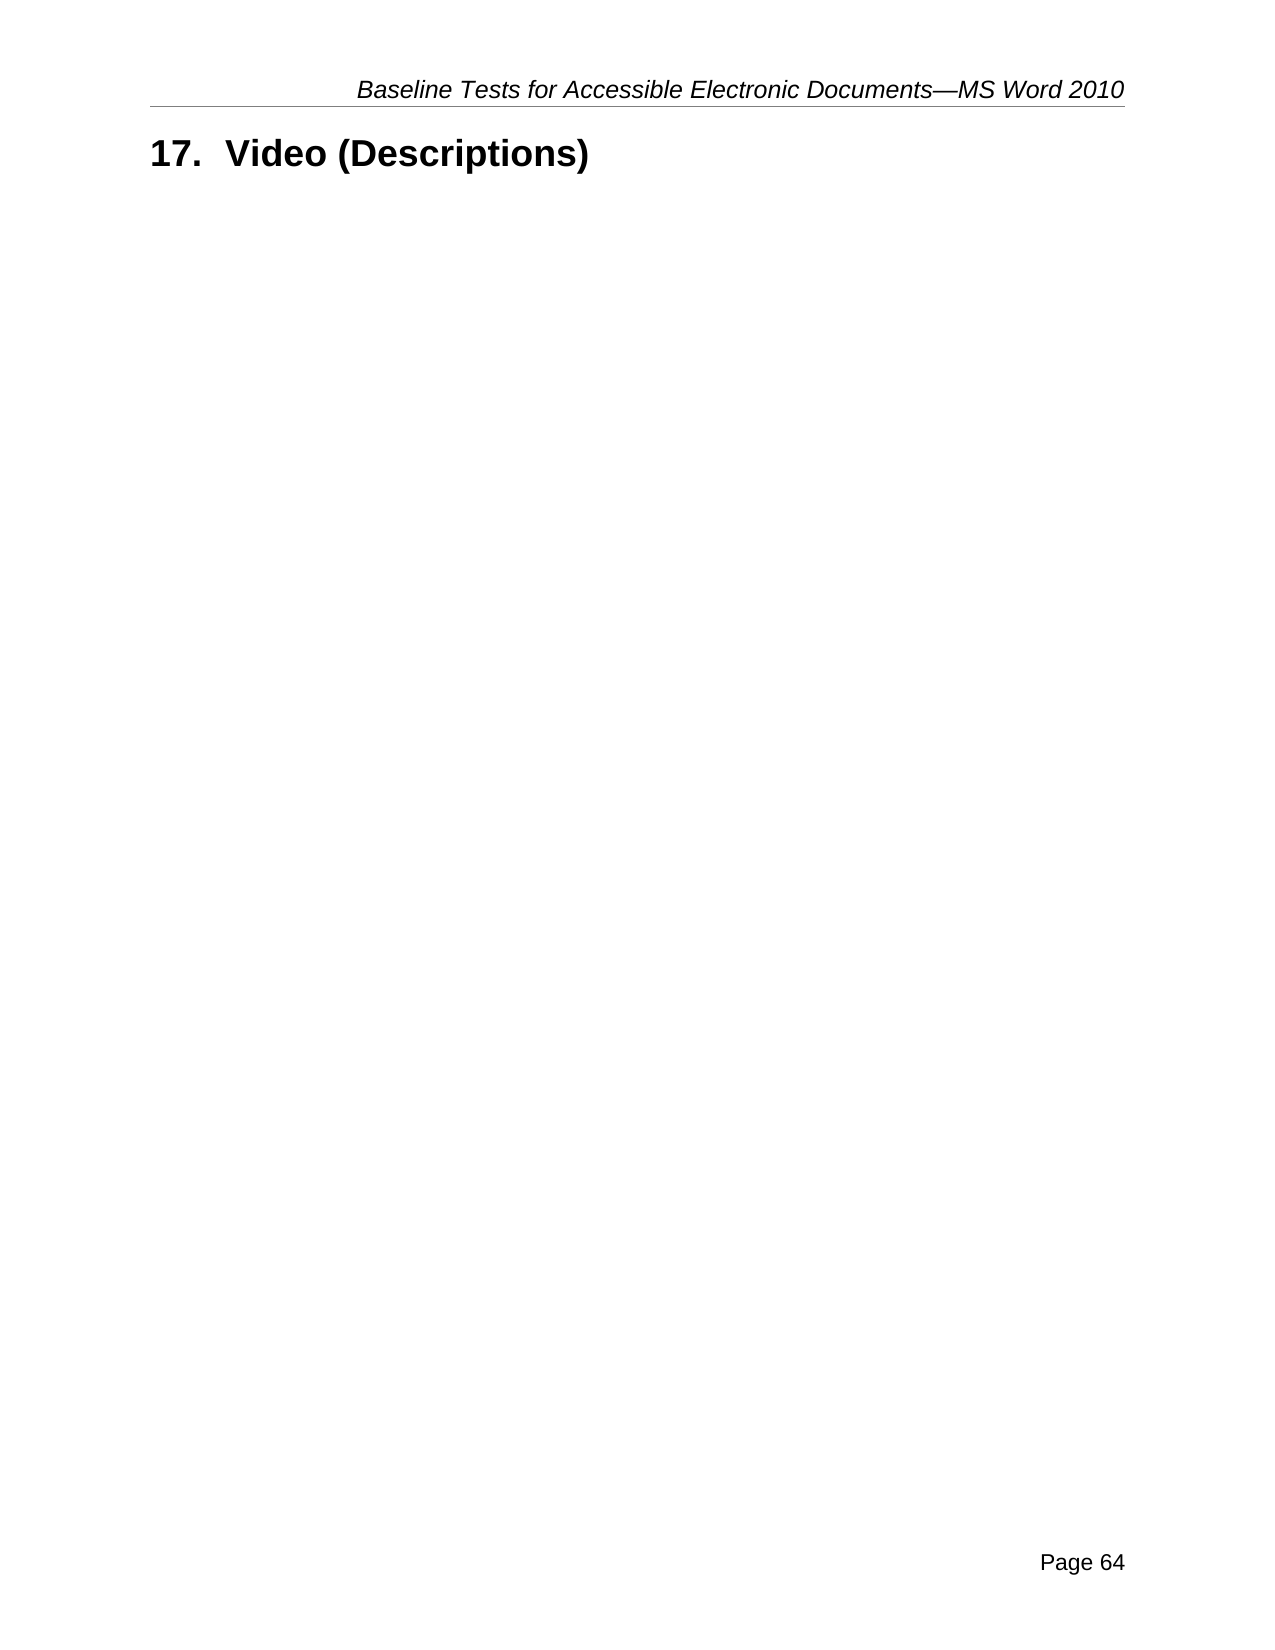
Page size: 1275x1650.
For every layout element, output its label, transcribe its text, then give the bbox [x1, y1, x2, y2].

subtitle Video (Descriptions) [150, 131, 1125, 174]
